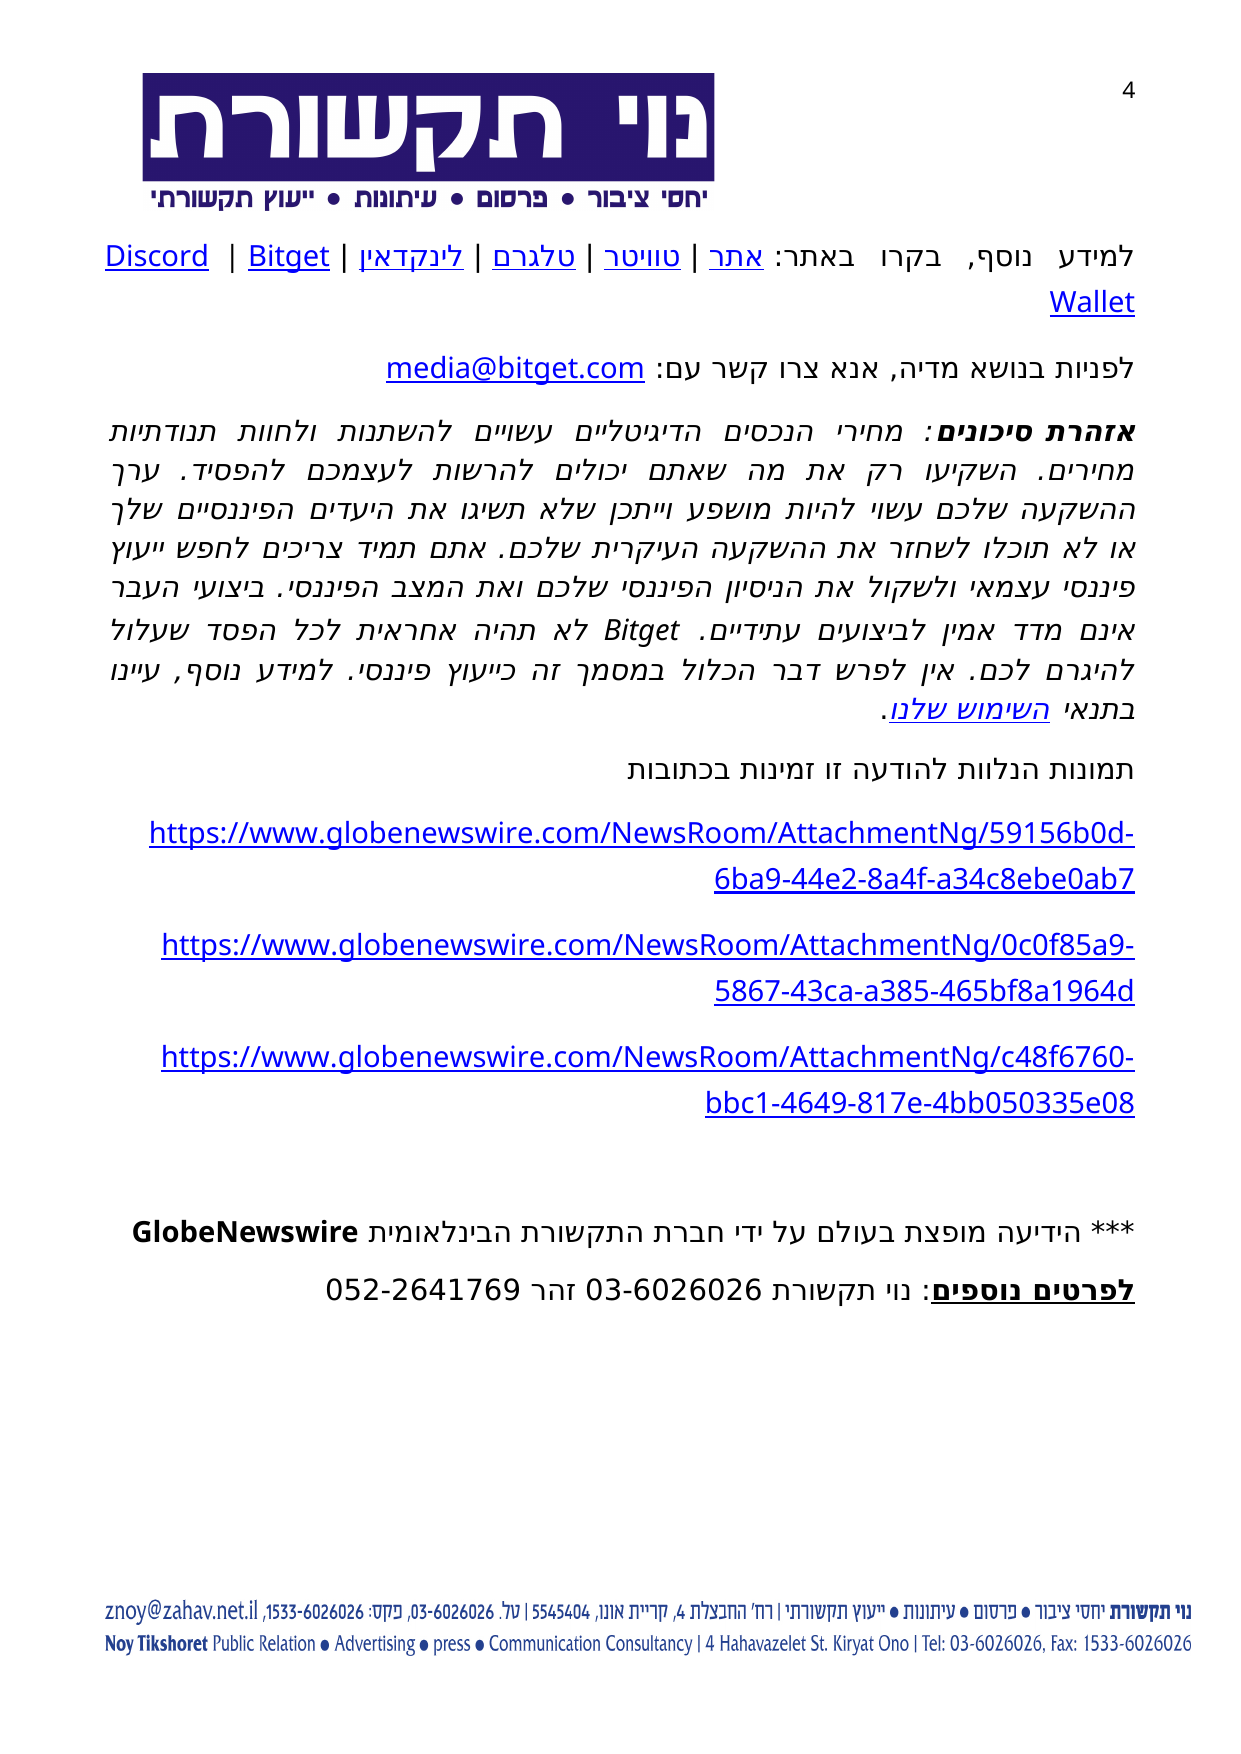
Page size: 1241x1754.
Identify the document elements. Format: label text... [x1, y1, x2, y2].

text לפרטים נוספים: נוי תקשורת 03-6026026 זהר 052-2641769 [105, 1273, 1135, 1307]
text https://www.globenewswire.com/NewsRoom/AttachmentNg/c48f6760-bbc1-4649-817e-4bb050335e08 [105, 1036, 1135, 1122]
picture [105, 1599, 1191, 1656]
text https://www.globenewswire.com/NewsRoom/AttachmentNg/59156b0d-6ba9-44e2-8a4f-a34c8ebe0ab7 [105, 812, 1135, 898]
picture [142, 73, 715, 211]
text https://www.globenewswire.com/NewsRoom/AttachmentNg/0c0f85a9-5867-43ca-a385-465bf8a1964d [105, 924, 1135, 1010]
text *** הידיעה מופצת בעולם על ידי חברת התקשורת הבינלאומית GlobeNewswire [105, 1211, 1135, 1251]
text למידע נוסף, בקרו באתר: אתר | טוויטר | טלגרם | לינקדאין | Discord | Bitget Wallet [105, 236, 1135, 321]
text לפניות בנושא מדיה, אנא צרו קשר עם: media@bitget.com [105, 348, 1135, 387]
text אזהרת סיכונים: מחירי הנכסים הדיגיטליים עשויים להשתנות ולחוות תנודתיות מחירים. השקיעו רק את מה שאתם יכולים להרשות לעצמכם להפסיד. ערך ההשקעה שלכם עשוי להיות מושפע וייתכן שלא תשיגו את היעדים הפיננסיים שלך או לא תוכלו לשחזר את ההשקעה העיקרית שלכם. אתם תמיד צריכים לחפש ייעוץ פיננסי עצמאי ולשקול את הניסיון הפיננסי שלכם ואת המצב הפיננסי. ביצועי העבר אינם מדד אמין לביצועים עתידיים. Bitget לא תהיה אחראית לכל הפסד שעלול להיגרם לכם. אין לפרש דבר הכלול במסמך זה כייעוץ פיננסי. למידע נוסף, עיינו בתנאי השימוש שלנו. [105, 414, 1135, 727]
text תמונות הנלוות להודעה זו זמינות בכתובות [105, 752, 1135, 786]
